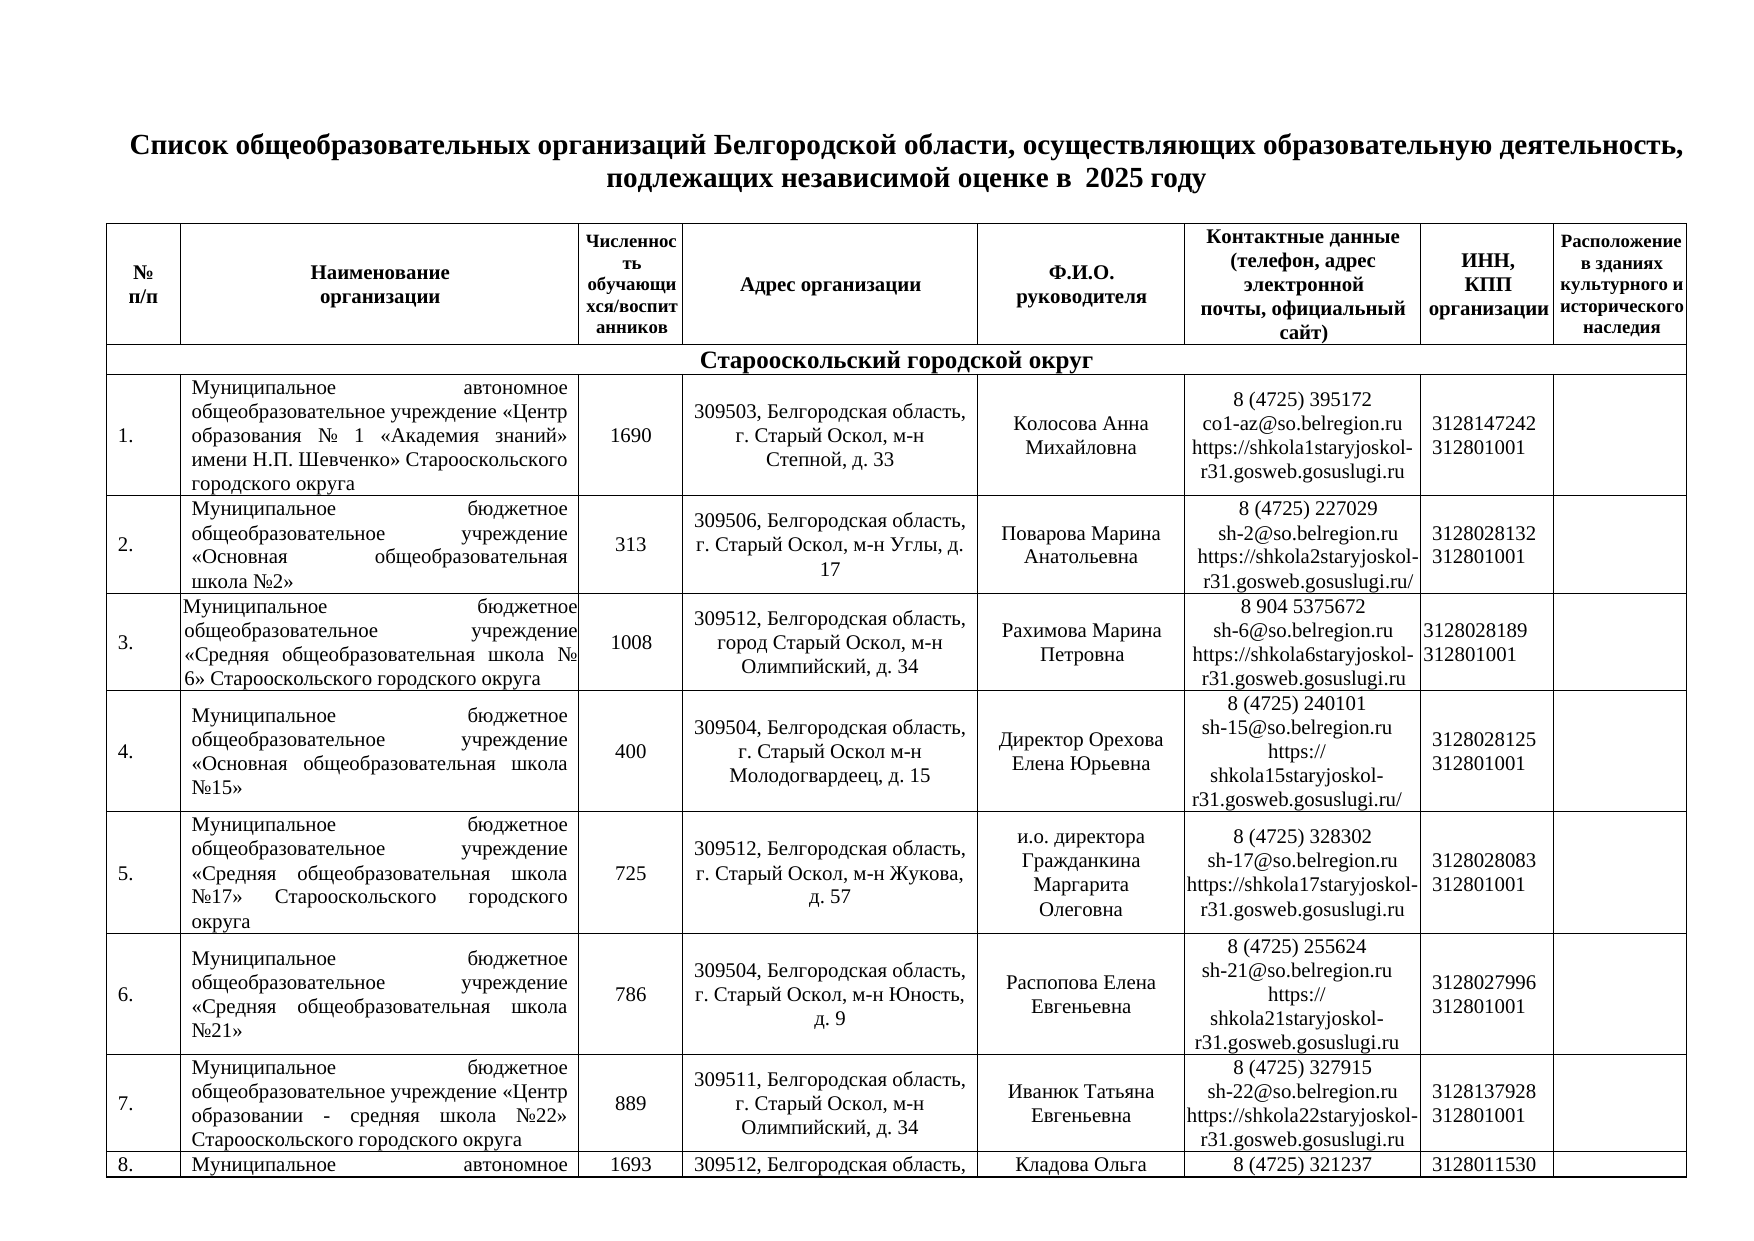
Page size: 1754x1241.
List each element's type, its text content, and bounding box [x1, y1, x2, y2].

table_cell Муниципальное автономное общеобразовательное учреждение «Центр образования № 1 «Академия знаний» имени Н.П. Шевченко» Старооскольского городского округа [181, 375, 578, 495]
table_header Ф.И.О. руководителя [978, 224, 1184, 344]
table_cell [107, 1055, 180, 1151]
table_cell 8 (4725) 240101 sh-15@so.belregion.ru https://shkola15staryjoskol-r31.gosweb.gosuslugi.ru/ [1185, 691, 1420, 811]
table_header ИНН, КПП организации [1421, 224, 1553, 344]
table_cell Поварова Марина Анатольевна [978, 496, 1184, 593]
table_header Наименование организации [181, 224, 578, 344]
table_cell [107, 812, 180, 933]
table_cell 1008 [579, 594, 682, 690]
table_cell Рахимова Марина Петровна [978, 594, 1184, 690]
table_cell 309511, Белгородская область, г. Старый Оскол, м-н Олимпийский, д. 34 [683, 1055, 977, 1151]
table_cell 8 (4725) 227029 sh-2@so.belregion.ru https://shkola2staryjoskol-r31.gosweb.gosuslugi.ru/ [1185, 496, 1420, 593]
table_cell 8 (4725) 255624 sh-21@so.belregion.ru https://shkola21staryjoskol-r31.gosweb.gosuslugi.ru [1185, 934, 1420, 1054]
table_header № п/п [107, 224, 180, 344]
table_cell 786 [579, 934, 682, 1054]
table_cell Колосова Анна Михайловна [978, 375, 1184, 495]
table_cell 3128028125 312801001 [1421, 691, 1553, 811]
table_cell Муниципальное бюджетное общеобразовательное учреждение «Средняя общеобразовательная школа № 6» Старооскольского городского округа [181, 594, 578, 690]
table_cell Директор Орехова Елена Юрьевна [978, 691, 1184, 811]
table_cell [1421, 1152, 1553, 1176]
table_cell Муниципальное бюджетное общеобразовательное учреждение «Средняя общеобразовательная школа №17» Старооскольского городского округа [181, 812, 578, 933]
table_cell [683, 1152, 977, 1176]
table_cell 1693 [579, 1152, 682, 1176]
table_cell Муниципальное бюджетное общеобразовательное учреждение «Средняя общеобразовательная школа №21» [181, 934, 578, 1054]
table_cell Муниципальное бюджетное общеобразовательное учреждение «Центр образовании - средняя школа №22» Старооскольского городского округа [181, 1055, 578, 1151]
table_cell 309506, Белгородская область, г. Старый Оскол, м-н Углы, д. 17 [683, 496, 977, 593]
table_cell Муниципальное бюджетное общеобразовательное учреждение «Основная общеобразовательная школа №15» [181, 691, 578, 811]
table_cell Муниципальное бюджетное общеобразовательное учреждение «Основная общеобразовательная школа №2» [181, 496, 578, 593]
table_cell Распопова Елена Евгеньевна [978, 934, 1184, 1054]
table_cell [107, 375, 180, 495]
table_cell 309512, Белгородская область, город Старый Оскол, м-н Олимпийский, д. 34 [683, 594, 977, 690]
table_cell 309512, Белгородская область, г. Старый Оскол, м-н Жукова, д. 57 [683, 812, 977, 933]
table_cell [1185, 1152, 1420, 1176]
table_cell [1554, 934, 1686, 1054]
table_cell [181, 1152, 578, 1176]
table_cell [1554, 812, 1686, 933]
table_cell [107, 934, 180, 1054]
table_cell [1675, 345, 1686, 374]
table_cell 3128027996 312801001 [1421, 934, 1553, 1054]
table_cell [978, 1152, 1184, 1176]
table_cell 3128028132 312801001 [1421, 496, 1553, 593]
table_cell 8 (4725) 328302 sh-17@so.belregion.ru https://shkola17staryjoskol-r31.gosweb.gosuslugi.ru [1185, 812, 1420, 933]
table_cell 313 [579, 496, 682, 593]
table_cell и.о. директора Гражданкина Маргарита Олеговна [978, 812, 1184, 933]
table_header Расположение в зданиях культурного и исторического наследия [1554, 224, 1686, 344]
table_cell [1554, 375, 1686, 495]
table_cell 8 904 5375672 sh-6@so.belregion.ru https://shkola6staryjoskol-r31.gosweb.gosuslugi.ru [1185, 594, 1420, 690]
table_cell 3128147242 312801001 [1421, 375, 1553, 495]
table_cell 1690 [579, 375, 682, 495]
table_cell [1554, 1152, 1686, 1176]
table_cell Иванюк Татьяна Евгеньевна [978, 1055, 1184, 1151]
table_cell 3128028083 312801001 [1421, 812, 1553, 933]
table_header Контактные данные (телефон, адрес электронной почты, официальный сайт) [1185, 224, 1420, 344]
table_cell 3128028189 312801001 [1421, 594, 1553, 690]
table_cell [107, 496, 180, 593]
text Список общеобразовательных организаций Белгородской области, осуществляющих образовательную деятельность, подлежащих независимой оценке в 2025 году [118, 127, 1695, 194]
table_cell 400 [579, 691, 682, 811]
table_cell 309503, Белгородская область, г. Старый Оскол, м-н Степной, д. 33 [683, 375, 977, 495]
table_cell [1554, 1055, 1686, 1151]
table_cell [107, 594, 180, 690]
table_cell 8 (4725) 327915 sh-22@so.belregion.ru https://shkola22staryjoskol-r31.gosweb.gosuslugi.ru [1185, 1055, 1420, 1151]
table_header Численность обучающихся/воспитанников [579, 224, 682, 344]
table_cell 309504, Белгородская область, г. Старый Оскол, м-н Юность, д. 9 [683, 934, 977, 1054]
table_cell 889 [579, 1055, 682, 1151]
table_header Адрес организации [683, 224, 977, 344]
table_cell 309504, Белгородская область, г. Старый Оскол м-н Молодогвардеец, д. 15 [683, 691, 977, 811]
table_cell 8 (4725) 395172 co1-az@so.belregion.ru https://shkola1staryjoskol-r31.gosweb.gosuslugi.ru [1185, 375, 1420, 495]
table_cell [1554, 594, 1686, 690]
table_cell 3128137928 312801001 [1421, 1055, 1553, 1151]
table_cell [107, 1152, 180, 1176]
table_cell [107, 691, 180, 811]
table_cell 725 [579, 812, 682, 933]
table_cell [1554, 691, 1686, 811]
table_cell [1554, 496, 1686, 593]
